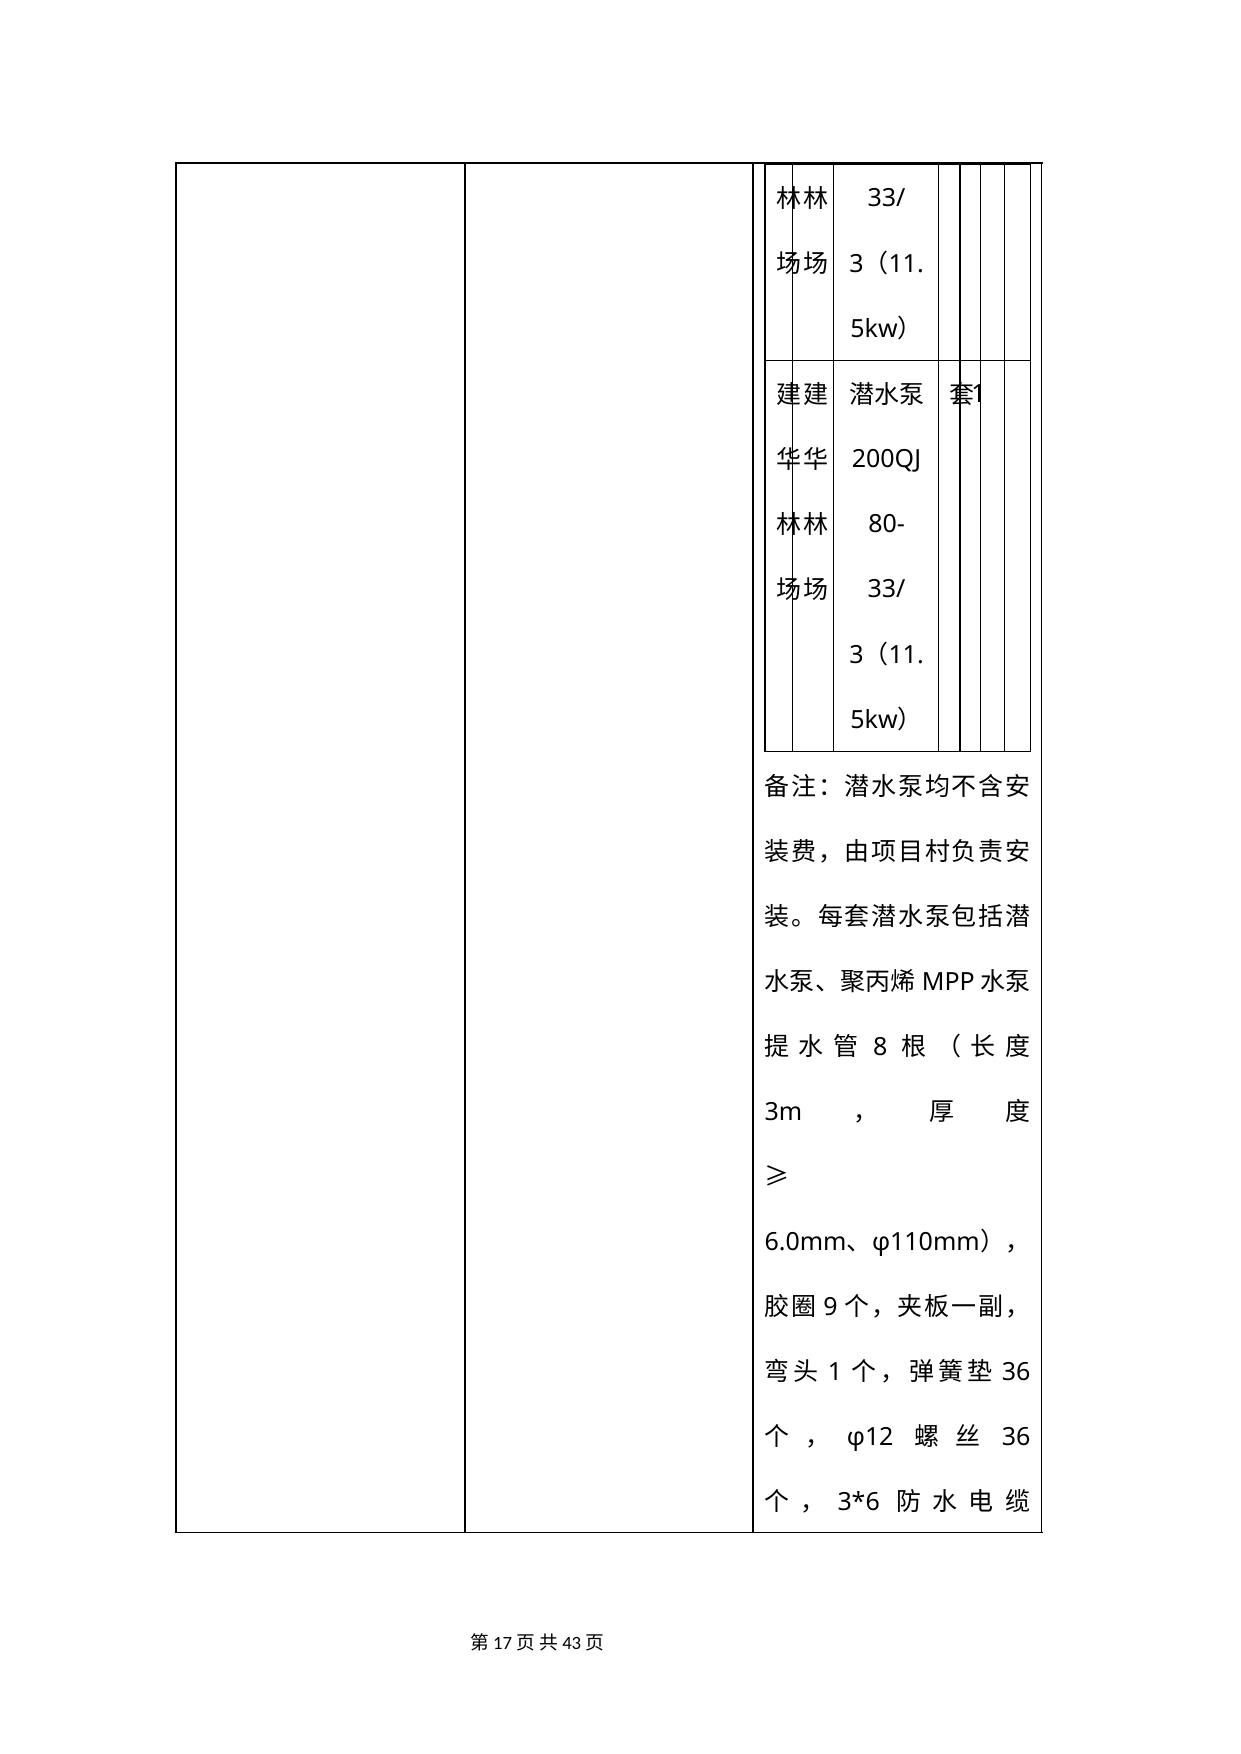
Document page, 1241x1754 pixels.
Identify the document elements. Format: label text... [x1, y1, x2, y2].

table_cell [754, 164, 1041, 1532]
table_cell [466, 164, 752, 1532]
table_cell 1 [177, 164, 464, 1532]
